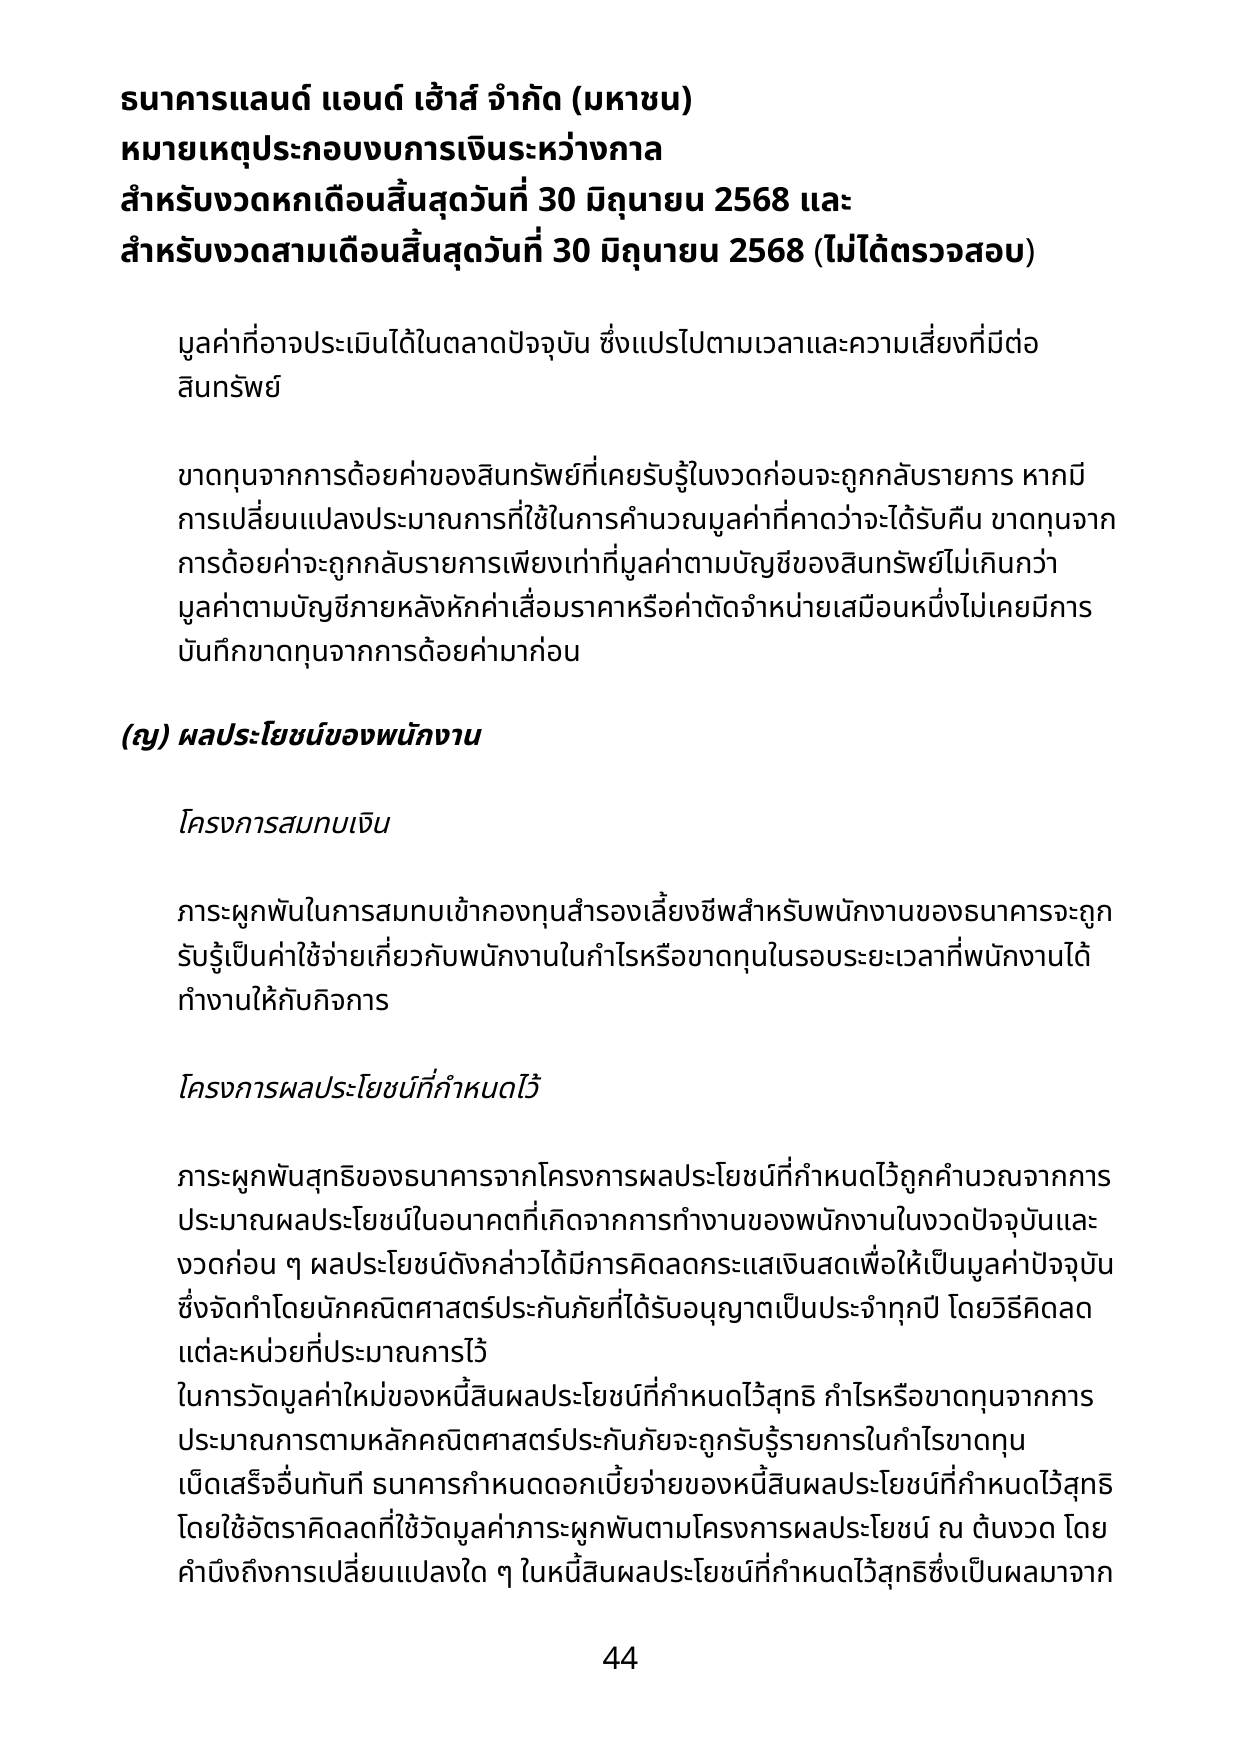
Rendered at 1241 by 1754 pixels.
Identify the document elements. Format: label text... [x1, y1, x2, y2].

text ภาระผูกพันสุทธิของธนาคารจากโครงการผลประโยชน์ที่กำหนดไว้ถูกคำนวณจากการประมาณผลประโยชน์ในอนาคตที่เกิดจากการทำงานของพนักงานในงวดปัจจุบันและงวดก่อน ๆ ผลประโยชน์ดังกล่าวได้มีการคิดลดกระแสเงินสดเพื่อให้เป็นมูลค่าปัจจุบัน ซึ่งจัดทำโดยนักคณิตศาสตร์ประกันภัยที่ได้รับอนุญาตเป็นประจำทุกปี โดยวิธีคิดลดแต่ละหน่วยที่ประมาณการไว้ [177, 1155, 1120, 1376]
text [177, 322, 1120, 411]
text ภาระผูกพันในการสมทบเข้ากองทุนสำรองเลี้ยงชีพสำหรับพนักงานของธนาคารจะถูกรับรู้เป็นค่าใช้จ่ายเกี่ยวกับพนักงานในกำไรหรือขาดทุนในรอบระยะเวลาที่พนักงานได้ทำงานให้กับกิจการ [177, 891, 1120, 1023]
text ขาดทุนจากการด้อยค่าของสินทรัพย์ที่เคยรับรู้ในงวดก่อนจะถูกกลับรายการ หากมีการเปลี่ยนแปลงประมาณการที่ใช้ในการคำนวณมูลค่าที่คาดว่าจะได้รับคืน ขาดทุนจากการด้อยค่าจะถูกกลับรายการเพียงเท่าที่มูลค่าตามบัญชีของสินทรัพย์ไม่เกินกว่ามูลค่าตามบัญชีภายหลังหักค่าเสื่อมราคาหรือค่าตัดจำหน่ายเสมือนหนึ่งไม่เคยมีการบันทึกขาดทุนจากการด้อยค่ามาก่อน [177, 455, 1120, 675]
text โครงการสมทบเงิน [176, 803, 1123, 847]
subtitle (ญ) ผลประโยชน์ของพนักงาน [120, 715, 1120, 759]
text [177, 1376, 1120, 1596]
text โครงการผลประโยชน์ที่กำหนดไว้ [176, 1067, 1123, 1111]
